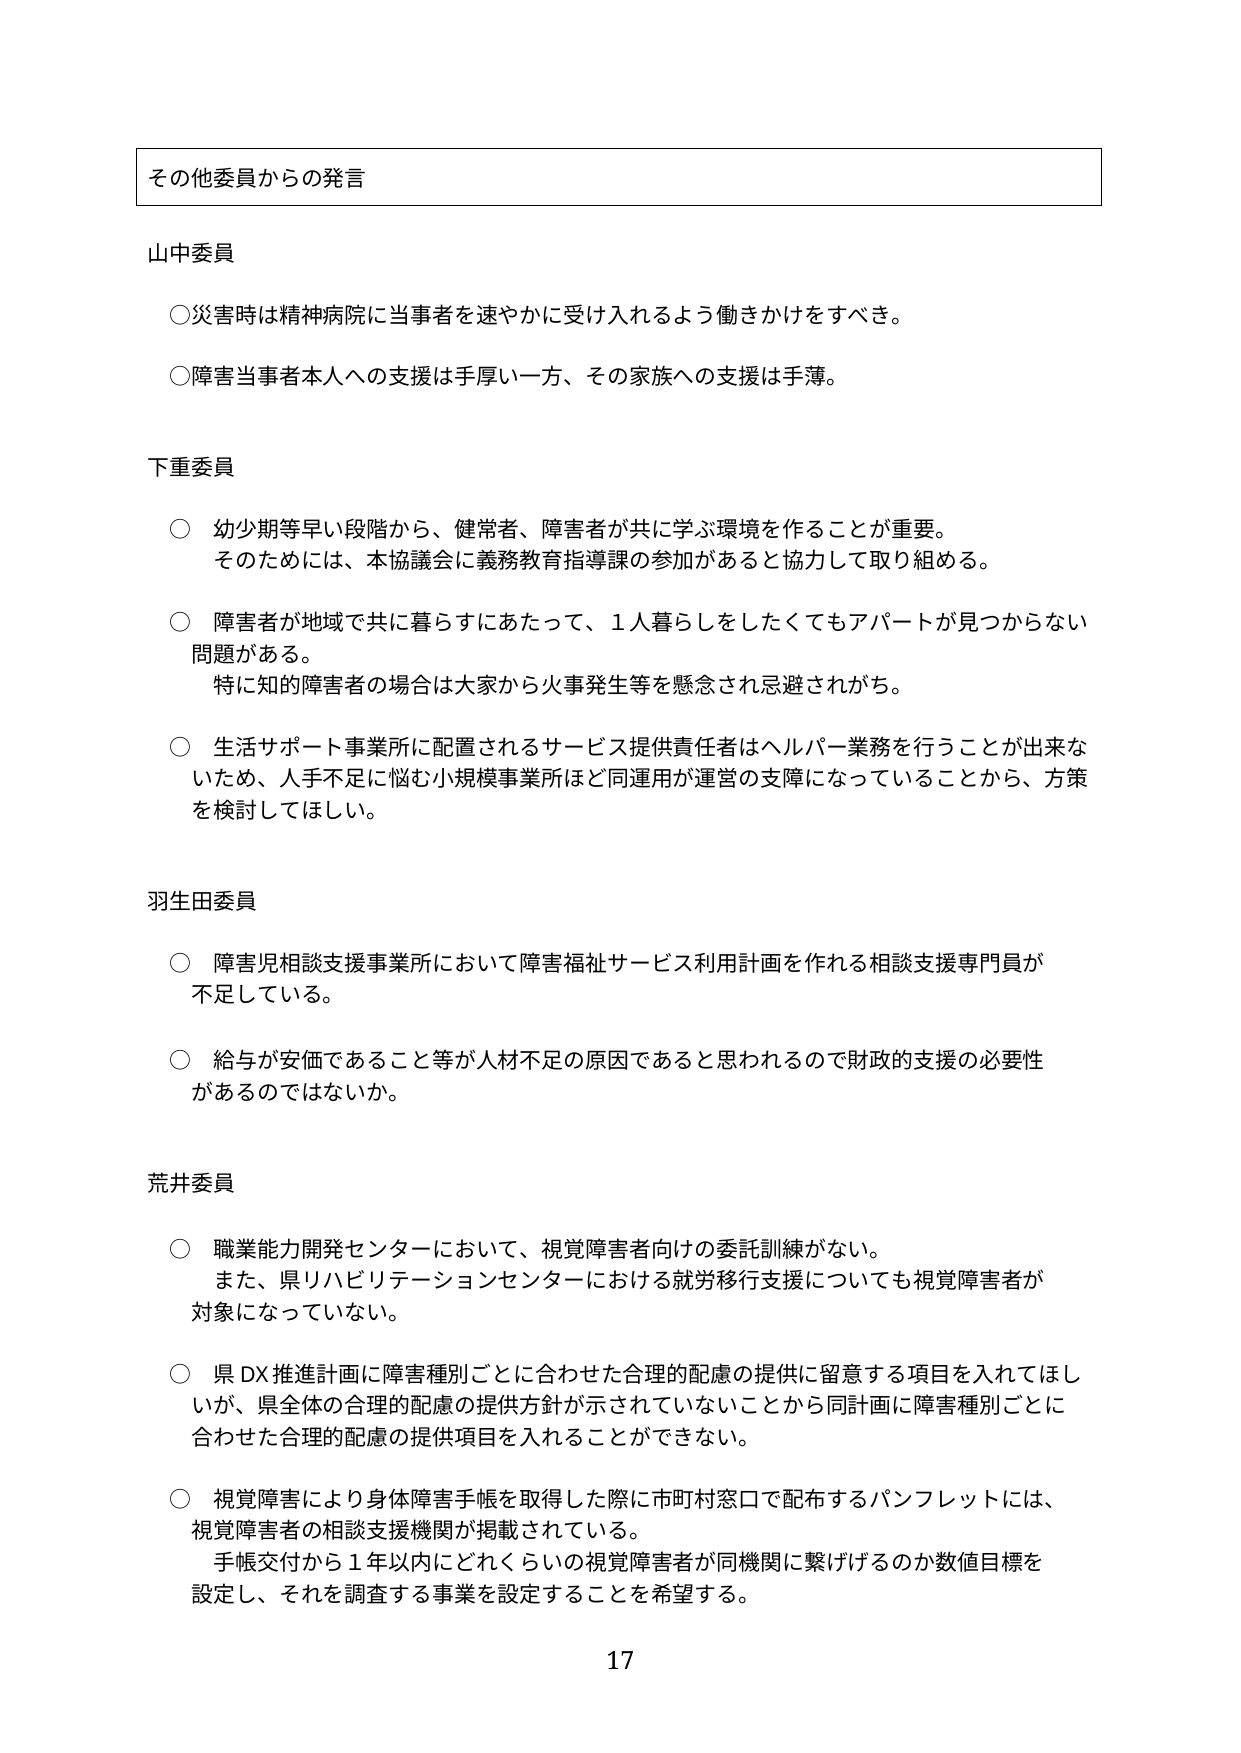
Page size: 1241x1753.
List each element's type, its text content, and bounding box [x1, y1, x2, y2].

table_header その他委員からの発言 [137, 149, 1101, 205]
list 合わせた合理的配慮の提供項目を入れることができない。 [148, 1420, 1092, 1452]
list 山中委員 [148, 236, 1092, 268]
list 対象になっていない。 [148, 1295, 1092, 1327]
list ○ 障害者が地域で共に暮らすにあたって、１人暮らしをしたくてもアパートが見つからない [148, 605, 1092, 637]
list 下重委員 [148, 450, 1092, 482]
list ○ 生活サポート事業所に配置されるサービス提供責任者はヘルパー業務を行うことが出来な [148, 730, 1092, 761]
list ○ 給与が安価であること等が人材不足の原因であると思われるので財政的支援の必要性 [148, 1043, 1092, 1075]
list ○障害当事者本人への支援は手厚い一方、その家族への支援は手薄。 [148, 359, 1092, 391]
list 視覚障害者の相談支援機関が掲載されている。 [148, 1513, 1092, 1545]
list ○災害時は精神病院に当事者を速やかに受け入れるよう働きかけをすべき。 [148, 298, 1092, 329]
list 荒井委員 [148, 1166, 1092, 1198]
list いため、人手不足に悩む小規模事業所ほど同運用が運営の支障になっていることから、方策 [148, 761, 1092, 793]
list ○ 職業能力開発センターにおいて、視覚障害者向けの委託訓練がない。 [148, 1232, 1092, 1263]
list 不足している。 [148, 977, 1092, 1009]
list 羽生田委員 [148, 884, 1092, 916]
list そのためには、本協議会に義務教育指導課の参加があると協力して取り組める。 [148, 543, 1092, 575]
list 問題がある。 [148, 637, 1092, 668]
list ○ 幼少期等早い段階から、健常者、障害者が共に学ぶ環境を作ることが重要。 [148, 512, 1092, 543]
list 手帳交付から１年以内にどれくらいの視覚障害者が同機関に繋げげるのか数値目標を [148, 1545, 1092, 1577]
list ○ 県DX推進計画に障害種別ごとに合わせた合理的配慮の提供に留意する項目を入れてほし [148, 1357, 1092, 1388]
list また、県リハビリテーションセンターにおける就労移行支援についても視覚障害者が [148, 1263, 1092, 1295]
list ○ 視覚障害により身体障害手帳を取得した際に市町村窓口で配布するパンフレットには、 [148, 1482, 1092, 1513]
list 特に知的障害者の場合は大家から火事発生等を懸念され忌避されがち。 [148, 668, 1092, 700]
list ○ 障害児相談支援事業所において障害福祉サービス利用計画を作れる相談支援専門員が [148, 946, 1092, 977]
list があるのではないか。 [148, 1075, 1092, 1107]
list いが、県全体の合理的配慮の提供方針が示されていないことから同計画に障害種別ごとに [148, 1388, 1092, 1420]
list 設定し、それを調査する事業を設定することを希望する。 [148, 1577, 1092, 1608]
list を検討してほしい。 [148, 793, 1092, 825]
